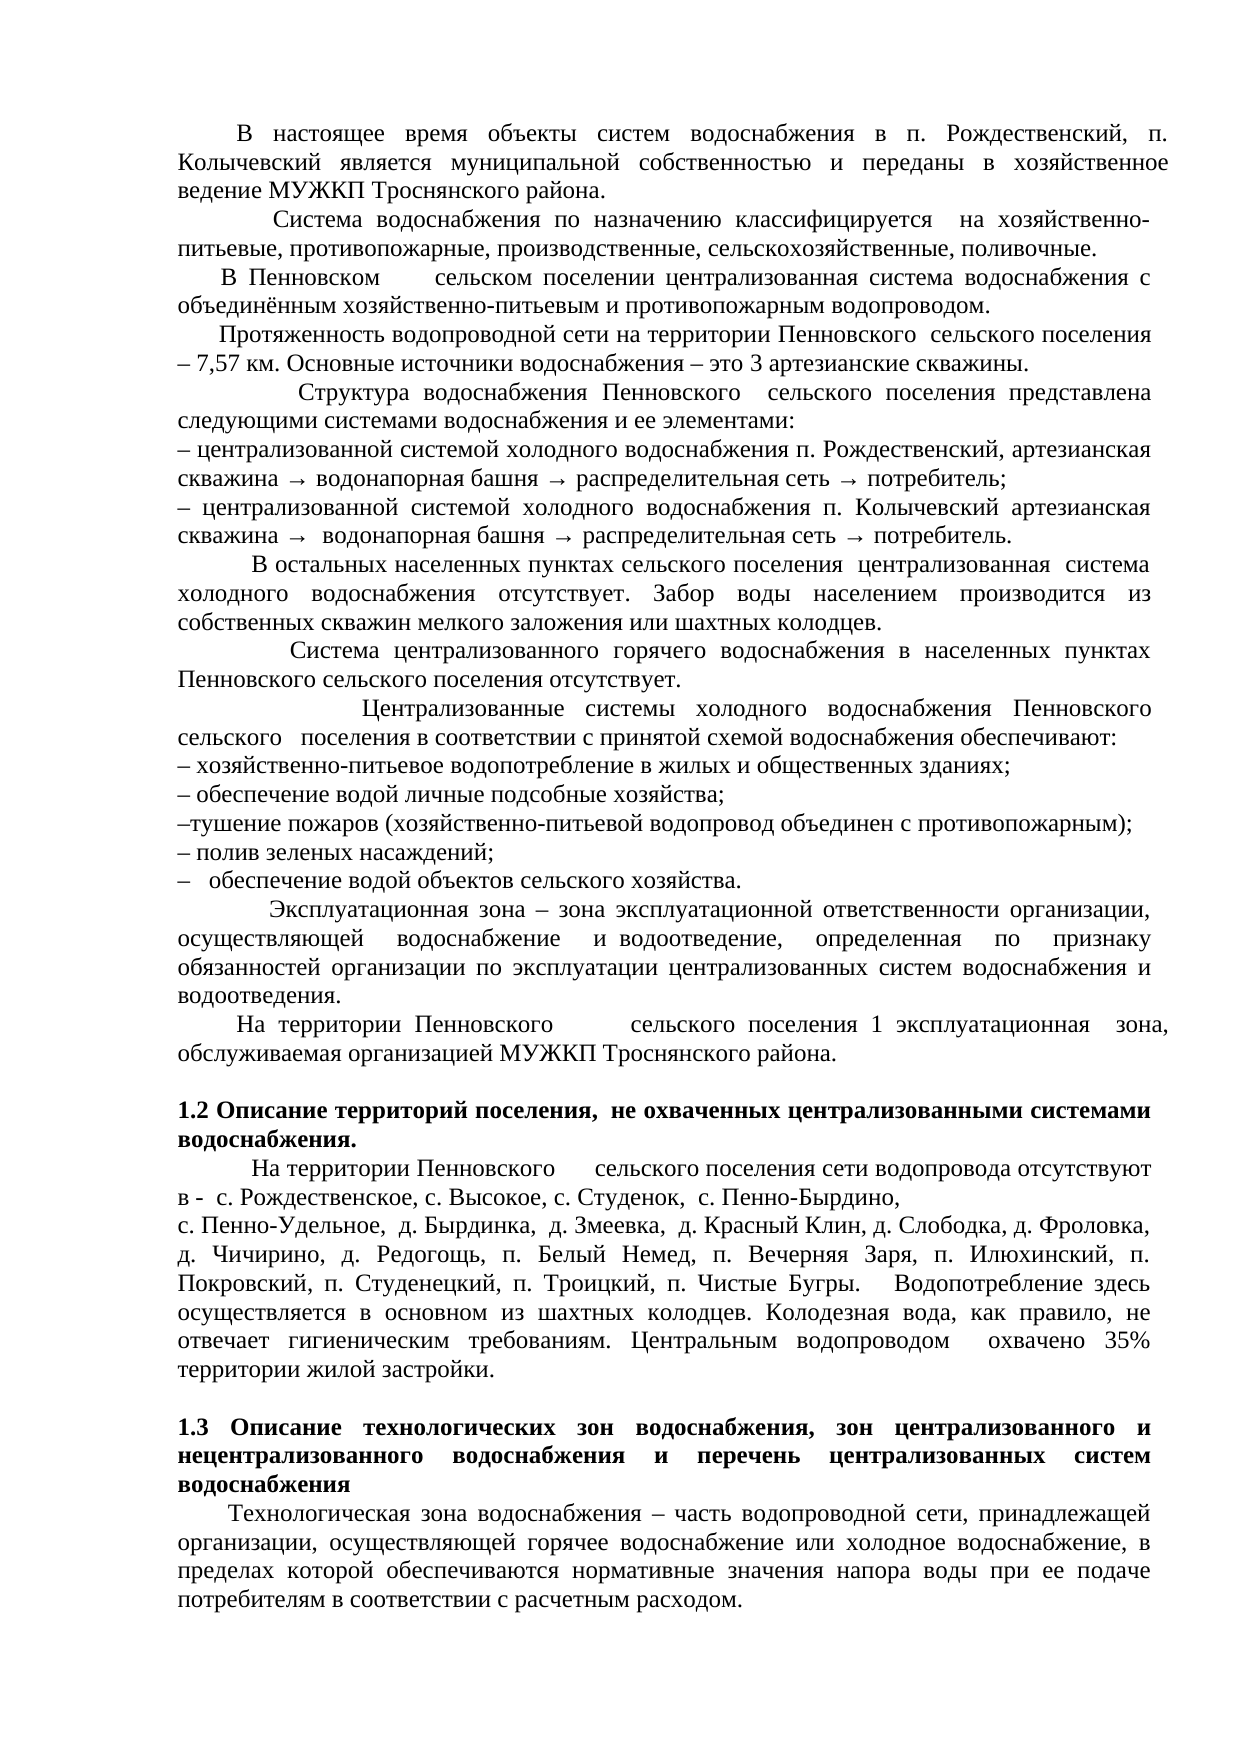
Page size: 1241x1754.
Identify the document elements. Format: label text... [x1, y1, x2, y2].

text Протяженность водопроводной сети на территории Пенновского сельского поселения – 7,57 км. Основные источники водоснабжения – это 3 артезианские скважины. [177, 319, 1152, 377]
text – централизованной системой холодного водоснабжения п. Колычевский артезианская скважина → водонапорная башня → распределительная сеть → потребитель. [177, 492, 1152, 549]
text –тушение пожаров (хозяйственно-питьевой водопровод объединен с противопожарным); [177, 808, 1152, 837]
text Структура водоснабжения Пенновского сельского поселения представлена следующими системами водоснабжения и ее элементами: [177, 377, 1152, 434]
text – централизованной системой холодного водоснабжения п. Рождественский, артезианская скважина → водонапорная башня → распределительная сеть → потребитель; [177, 434, 1152, 492]
text В остальных населенных пунктах сельского поселения централизованная система холодного водоснабжения отсутствует. Забор воды населением производится из собственных скважин мелкого заложения или шахтных колодцев. [177, 549, 1152, 636]
text На территории Пенновского сельского поселения сети водопровода отсутствуют в - с. Рождественское, с. Высокое, с. Студенок, с. Пенно-Бырдино, [177, 1153, 1152, 1211]
text с. Пенно-Удельное, д. Бырдинка, д. Змеевка, д. Красный Клин, д. Слободка, д. Фроловка, д. Чичирино, д. Редогощь, п. Белый Немед, п. Вечерняя Заря, п. Илюхинский, п. Покровский, п. Студенецкий, п. Троицкий, п. Чистые Бугры. Водопотребление здесь осуществляется в основном из шахтных колодцев. Колодезная вода, как правило, не отвечает гигиеническим требованиям. Центральным водопроводом охвачено 35% территории жилой застройки. [177, 1211, 1152, 1383]
text – обеспечение водой личные подсобные хозяйства; [177, 779, 1152, 808]
text Технологическая зона водоснабжения – часть водопроводной сети, принадлежащей организации, осуществляющей горячее водоснабжение или холодное водоснабжение, в пределах которой обеспечиваются нормативные значения напора воды при ее подаче потребителям в соответствии с расчетным расходом. [177, 1498, 1152, 1613]
text Централизованные системы холодного водоснабжения Пенновского сельского поселения в соответствии с принятой схемой водоснабжения обеспечивают: [177, 693, 1152, 751]
text 1.2 Описание территорий поселения, не охваченных централизованными системами водоснабжения. [177, 1096, 1152, 1153]
list В настоящее время объекты систем водоснабжения в п. Рождественский, п. Колычевский является муниципальной собственностью и переданы в хозяйственное ведение МУЖКП Троснянского района. [177, 118, 1169, 204]
text – полив зеленых насаждений; [177, 837, 1152, 866]
text – обеспечение водой объектов сельского хозяйства. [177, 866, 1152, 894]
text Система водоснабжения по назначению классифицируется на хозяйственно-питьевые, противопожарные, производственные, сельскохозяйственные, поливочные. [177, 204, 1152, 262]
text – хозяйственно-питьевое водопотребление в жилых и общественных зданиях; [177, 751, 1152, 779]
text Эксплуатационная зона – зона эксплуатационной ответственности организации, осуществляющей водоснабжение и водоотведение, определенная по признаку обязанностей организации по эксплуатации централизованных систем водоснабжения и водоотведения. [177, 894, 1152, 1009]
text Система централизованного горячего водоснабжения в населенных пунктах Пенновского сельского поселения отсутствует. [177, 636, 1152, 693]
text 1.3 Описание технологических зон водоснабжения, зон централизованного и нецентрализованного водоснабжения и перечень централизованных систем водоснабжения [177, 1412, 1152, 1498]
list На территории Пенновского сельского поселения 1 эксплуатационная зона, обслуживаемая организацией МУЖКП Троснянского района. [177, 1009, 1169, 1067]
text В Пенновском сельском поселении централизованная система водоснабжения с объединённым хозяйственно-питьевым и противопожарным водопроводом. [177, 262, 1152, 319]
